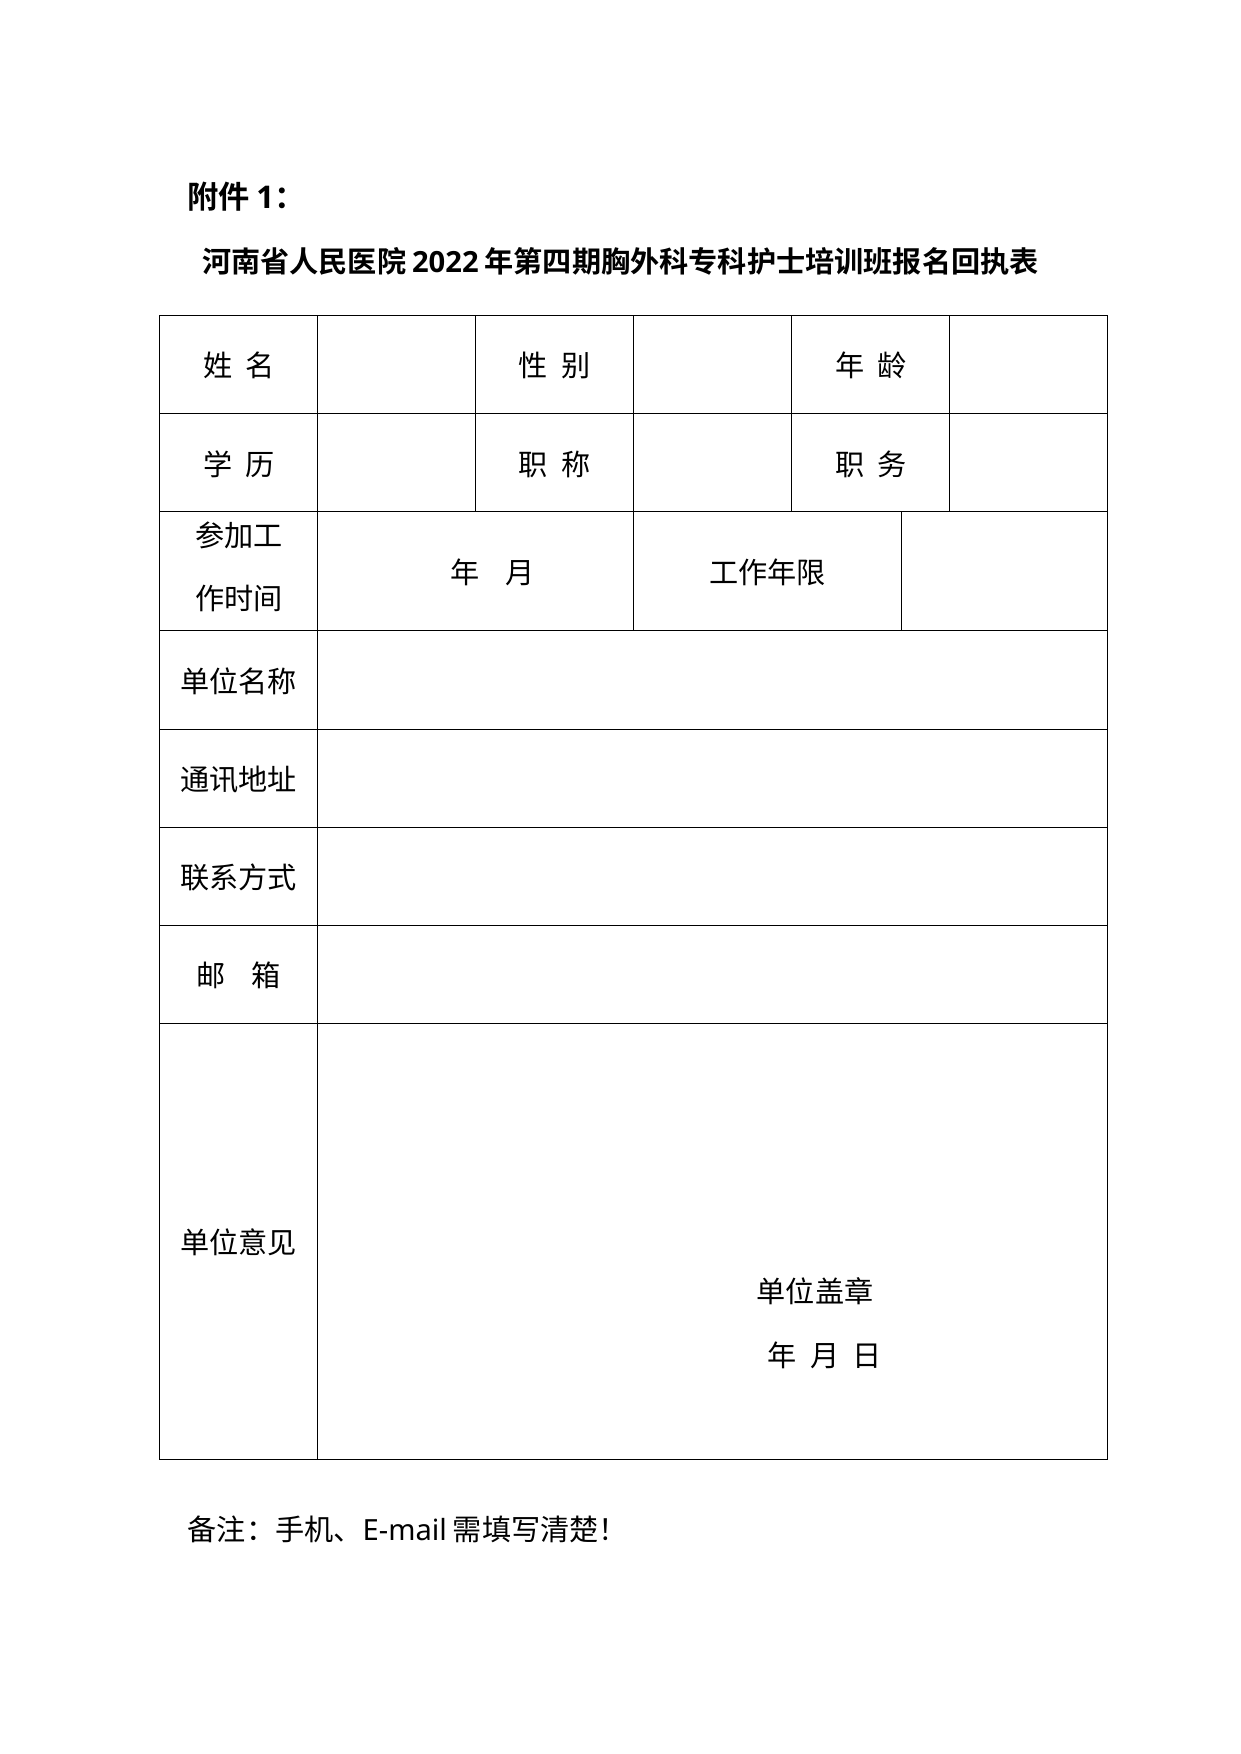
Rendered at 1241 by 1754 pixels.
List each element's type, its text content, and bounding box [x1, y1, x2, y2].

table_cell [634, 414, 791, 511]
table_cell 职 称 [476, 414, 633, 511]
text 河南省人民医院2022年第四期胸外科专科护士培训班报名回执表 [187, 227, 1053, 292]
table_cell [902, 512, 1107, 630]
table_cell 工作年限 [634, 512, 901, 630]
table_cell 联系方式 [160, 828, 317, 925]
table_header 姓 名 [160, 316, 317, 413]
table_cell 参加工 作时间 [160, 512, 317, 630]
table_cell 单位盖章 年 月 日 [318, 1024, 1107, 1459]
table_cell [318, 730, 1107, 827]
table_header 年 龄 [792, 316, 949, 413]
table_cell [318, 828, 1107, 925]
table_cell [318, 631, 1107, 728]
table_cell 邮 箱 [160, 926, 317, 1023]
table_cell 学 历 [160, 414, 317, 511]
table_header [950, 316, 1107, 413]
table_cell 单位意见 [160, 1024, 317, 1459]
table_cell [318, 926, 1107, 1023]
text 附件1： [187, 162, 1053, 227]
table_cell 职 务 [792, 414, 949, 511]
table_header [634, 316, 791, 413]
table_cell 通讯地址 [160, 730, 317, 827]
table_cell [318, 414, 475, 511]
text 备注：手机、E-mail需填写清楚！ [187, 1495, 1053, 1560]
table_cell [950, 414, 1107, 511]
table_header [318, 316, 475, 413]
table_header 性 别 [476, 316, 633, 413]
table_cell 单位名称 [160, 631, 317, 728]
table_cell 年 月 [318, 512, 633, 630]
